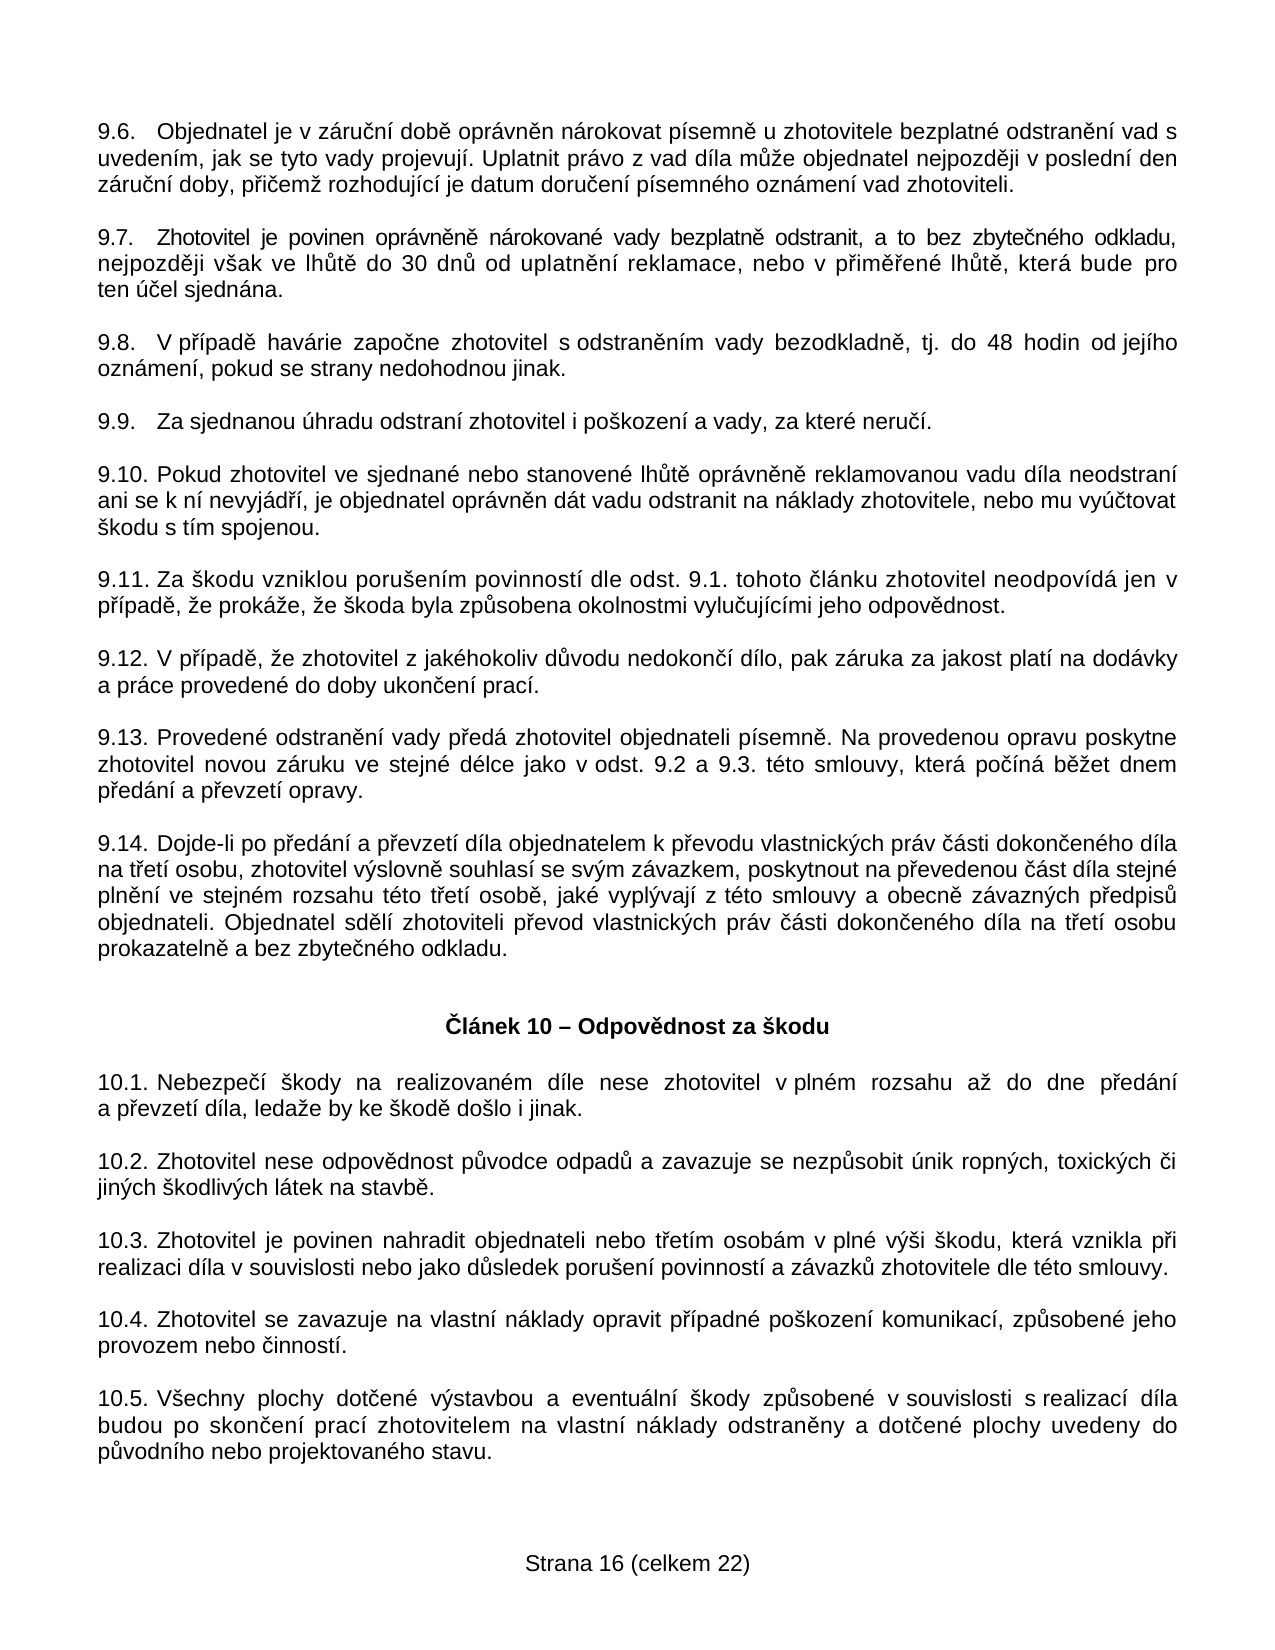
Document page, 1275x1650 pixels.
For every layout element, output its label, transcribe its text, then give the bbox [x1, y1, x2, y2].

list Za škodu vzniklou porušením povinností dle odst. 9.1. tohoto článku zhotovitel neodpovídá jen v případě, že prokáže, že škoda byla způsobena okolnostmi vylučujícími jeho odpovědnost. [97, 566, 1177, 619]
list Zhotovitel se zavazuje na vlastní náklady opravit případné poškození komunikací, způsobené jeho provozem nebo činností. [97, 1306, 1177, 1359]
text Článek 10 – Odpovědnost za škodu [97, 1013, 1177, 1039]
list Objednatel je v záruční době oprávněn nárokovat písemně u zhotovitele bezplatné odstranění vad s uvedením, jak se tyto vady projevují. Uplatnit právo z vad díla může objednatel nejpozději v poslední den záruční doby, přičemž rozhodující je datum doručení písemného oznámení vad zhotoviteli. [97, 118, 1177, 197]
list Dojde-li po předání a převzetí díla objednatelem k převodu vlastnických práv části dokončeného díla na třetí osobu, zhotovitel výslovně souhlasí se svým závazkem, poskytnout na převedenou část díla stejné plnění ve stejném rozsahu této třetí osobě, jaké vyplývají z této smlouvy a obecně závazných předpisů objednateli. Objednatel sdělí zhotoviteli převod vlastnických práv části dokončeného díla na třetí osobu prokazatelně a bez zbytečného odkladu. [97, 830, 1177, 961]
list V případě, že zhotovitel z jakéhokoliv důvodu nedokončí dílo, pak záruka za jakost platí na dodávky a práce provedené do doby ukončení prací. [97, 645, 1177, 698]
list Zhotovitel je povinen nahradit objednateli nebo třetím osobám v plné výši škodu, která vznikla při realizaci díla v souvislosti nebo jako důsledek porušení povinností a závazků zhotovitele dle této smlouvy. [97, 1227, 1177, 1280]
list Pokud zhotovitel ve sjednané nebo stanovené lhůtě oprávněně reklamovanou vadu díla neodstraní ani se k ní nevyjádří, je objednatel oprávněn dát vadu odstranit na náklady zhotovitele, nebo mu vyúčtovat škodu s tím spojenou. [97, 461, 1177, 540]
list Všechny plochy dotčené výstavbou a eventuální škody způsobené v souvislosti s realizací díla budou po skončení prací zhotovitelem na vlastní náklady odstraněny a dotčené plochy uvedeny do původního nebo projektovaného stavu. [97, 1385, 1177, 1464]
list Zhotovitel je povinen oprávněně nárokované vady bezplatně odstranit, a to bez zbytečného odkladu, nejpozději však ve lhůtě do 30 dnů od uplatnění reklamace, nebo v přiměřené lhůtě, která bude pro ten účel sjednána. [97, 223, 1177, 303]
list Provedené odstranění vady předá zhotovitel objednateli písemně. Na provedenou opravu poskytne zhotovitel novou záruku ve stejné délce jako v odst. 9.2 a 9.3. této smlouvy, která počíná běžet dnem předání a převzetí opravy. [97, 724, 1177, 803]
list Za sjednanou úhradu odstraní zhotovitel i poškození a vady, za které neručí. [97, 408, 1177, 434]
list V případě havárie započne zhotovitel s odstraněním vady bezodkladně, tj. do 48 hodin od jejího oznámení, pokud se strany nedohodnou jinak. [97, 329, 1177, 382]
list Nebezpečí škody na realizovaném díle nese zhotovitel v plném rozsahu až do dne předání a převzetí díla, ledaže by ke škodě došlo i jinak. [97, 1069, 1177, 1122]
list Zhotovitel nese odpovědnost původce odpadů a zavazuje se nezpůsobit únik ropných, toxických či jiných škodlivých látek na stavbě. [97, 1148, 1177, 1201]
